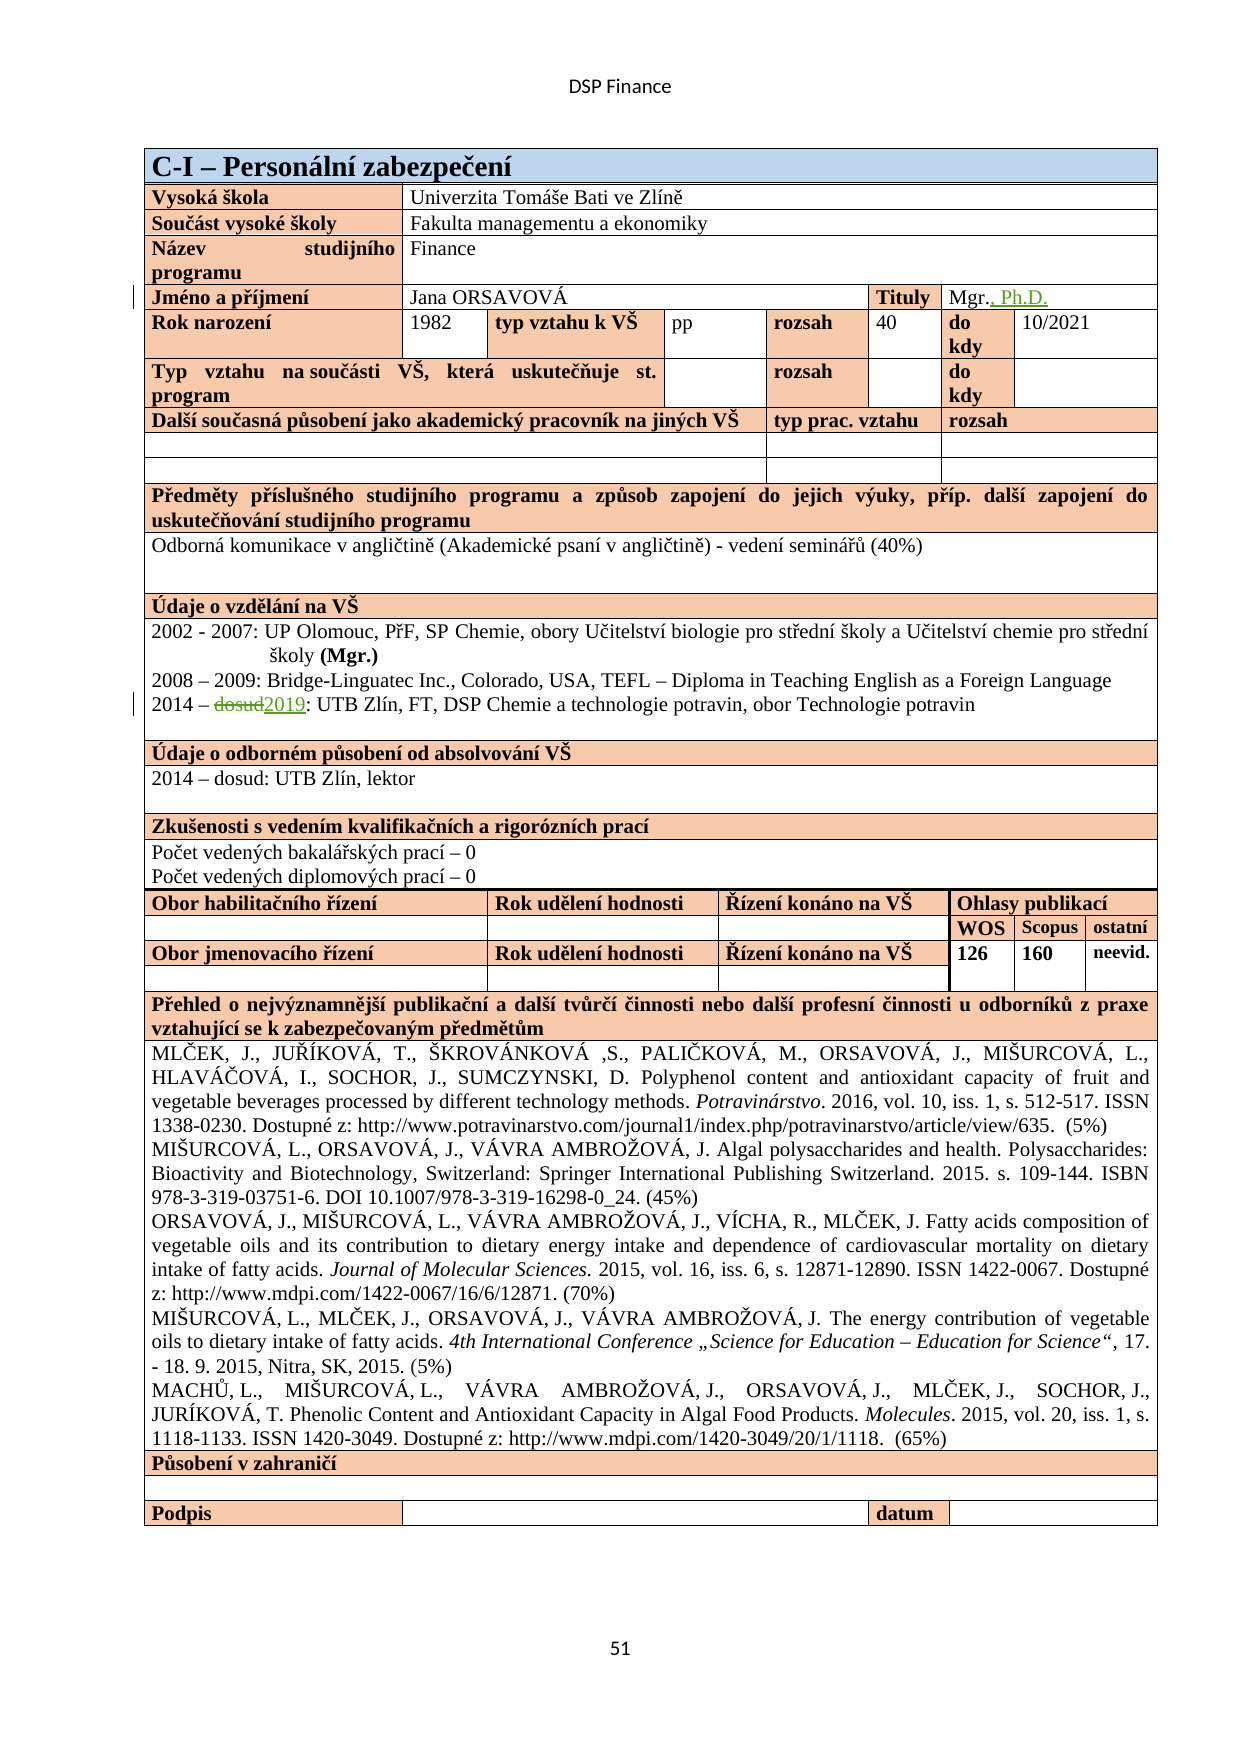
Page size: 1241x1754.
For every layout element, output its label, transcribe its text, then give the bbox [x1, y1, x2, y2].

table_cell Rok narození [145, 310, 402, 358]
table_cell 126 [951, 941, 1014, 991]
table_cell rozsah [942, 408, 1157, 432]
table_cell [942, 433, 1157, 457]
table_cell pp [665, 310, 766, 358]
table_cell Předměty příslušného studijního programu a způsob zapojení do jejich výuky, příp. další zapojení do uskutečňování studijního programu [145, 484, 1157, 532]
table_cell Tituly [869, 285, 941, 309]
table_cell Vysoká škola [145, 185, 402, 209]
table_cell Obor habilitačního řízení [145, 891, 487, 915]
table_cell 2014 – dosud: UTB Zlín, lektor [145, 766, 1157, 813]
table_cell [145, 433, 766, 457]
table_cell 160 [1015, 941, 1085, 991]
table_cell [719, 966, 948, 991]
table_cell [869, 359, 941, 407]
table_cell Finance [403, 236, 1157, 284]
table_cell [145, 1476, 1157, 1500]
table_cell Scopus [1015, 916, 1085, 940]
table_cell typ prac. vztahu [767, 408, 941, 432]
table_cell rozsah [767, 359, 868, 407]
table_cell Řízení konáno na VŠ [719, 891, 948, 915]
table_cell Obor jmenovacího řízení [145, 941, 487, 965]
table_cell [950, 1501, 1157, 1525]
table_cell Rok udělení hodnosti [488, 891, 718, 915]
table_cell [145, 916, 487, 940]
table_cell Rok udělení hodnosti [488, 941, 718, 965]
table_cell [942, 458, 1157, 482]
table_cell [145, 458, 766, 482]
table_cell 1982 [403, 310, 487, 358]
table_cell datum [869, 1501, 949, 1525]
table_cell Odborná komunikace v angličtině (Akademické psaní v angličtině) - vedení seminářů (40%) [145, 533, 1157, 593]
table_cell 2002 - 2007: UP Olomouc, PřF, SP Chemie, obory Učitelství biologie pro střední školy a Učitelství chemie pro střední školy (Mgr.) 2008 – 2009: Bridge-Linguatec Inc., Colorado, USA, TEFL – Diploma in Teaching English as a Foreign Language 2014 – : UTB Zlín, FT, DSP Chemie a technologie potravin, obor Technologie potravin [145, 619, 1157, 739]
table_header C-I – Personální zabezpečení [145, 149, 1157, 182]
table_cell do kdy [942, 359, 1014, 407]
table_cell Jméno a příjmení [145, 285, 402, 309]
table_cell [719, 916, 948, 940]
table_cell [767, 433, 941, 457]
table_cell MLČEK, J., JUŘÍKOVÁ, T., ŠKROVÁNKOVÁ ,S., PALIČKOVÁ, M., ORSAVOVÁ, J., MIŠURCOVÁ, L., HLAVÁČOVÁ, I., SOCHOR, J., SUMCZYNSKI, D. Polyphenol content and antioxidant capacity of fruit and vegetable beverages processed by different technology methods. Potravinárstvo. 2016, vol. 10, iss. 1, s. 512-517. ISSN 1338-0230. Dostupné z: http://www.potravinarstvo.com/journal1/index.php/potravinarstvo/article/view/635. (5%) MIŠURCOVÁ, L., ORSAVOVÁ, J., VÁVRA AMBROŽOVÁ, J. Algal polysaccharides and health. Polysaccharides: Bioactivity and Biotechnology, Switzerland: Springer International Publishing Switzerland. 2015. s. 109-144. ISBN 978-3-319-03751-6. DOI 10.1007/978-3-319-16298-0_24. (45%) ORSAVOVÁ, J., MIŠURCOVÁ, L., VÁVRA AMBROŽOVÁ, J., VÍCHA, R., MLČEK, J. Fatty acids composition of vegetable oils and its contribution to dietary energy intake and dependence of cardiovascular mortality on dietary intake of fatty acids. Journal of Molecular Sciences. 2015, vol. 16, iss. 6, s. 12871-12890. ISSN 1422-0067. Dostupné z: http://www.mdpi.com/1422-0067/16/6/12871. (70%) Mišurcová, L., Mlček, J., Orsavová, J., Vávra Ambrožová, J. The energy contribution of vegetable oils to dietary intake of fatty acids. 4th International Conference „Science for Education – Education for Science“, 17. - 18. 9. 2015, Nitra, SK, 2015. (5%) Machů, L., Mišurcová, L., Vávra Ambrožová, J., Orsavová, J., Mlček, J., Sochor, J., Juríková, T. Phenolic Content and Antioxidant Capacity in Algal Food Products. Molecules. 2015, vol. 20, iss. 1, s. 1118-1133. ISSN 1420-3049. Dostupné z: http://www.mdpi.com/1420-3049/20/1/1118. (65%) [145, 1041, 1157, 1450]
table_cell Působení v zahraničí [145, 1451, 1157, 1475]
table_cell 40 [869, 310, 941, 358]
table_cell [403, 1501, 868, 1525]
table_cell [1015, 359, 1157, 407]
table_cell [665, 359, 766, 407]
table_cell Údaje o odborném působení od absolvování VŠ [145, 741, 1157, 765]
table_cell Další současná působení jako akademický pracovník na jiných VŠ [145, 408, 766, 432]
table_cell Údaje o vzdělání na VŠ [145, 594, 1157, 618]
table_cell 10/2021 [1015, 310, 1157, 358]
table_cell Fakulta managementu a ekonomiky [403, 210, 1157, 234]
table_cell Univerzita Tomáše Bati ve Zlíně [403, 185, 1157, 209]
table_cell Zkušenosti s vedením kvalifikačních a rigorózních prací [145, 814, 1157, 839]
table_cell [767, 458, 941, 482]
table_cell neevid. [1086, 941, 1157, 991]
table_cell Mgr. [942, 285, 1157, 309]
table_cell rozsah [767, 310, 868, 358]
table_cell ostatní [1086, 916, 1157, 940]
table_cell [145, 966, 487, 991]
table_cell do kdy [942, 310, 1014, 358]
table_cell [488, 966, 718, 991]
table_cell Součást vysoké školy [145, 210, 402, 234]
table_cell typ vztahu k VŠ [488, 310, 664, 358]
table_cell Typ vztahu na součásti VŠ, která uskutečňuje st. program [145, 359, 664, 407]
table_cell Podpis [145, 1501, 402, 1525]
table_cell Počet vedených bakalářských prací – 0 Počet vedených diplomových prací – 0 [145, 840, 1157, 888]
table_cell [488, 916, 718, 940]
table_cell Název studijního programu [145, 236, 402, 284]
table_cell Ohlasy publikací [951, 891, 1157, 915]
table_cell WOS [951, 916, 1014, 940]
table_cell Řízení konáno na VŠ [719, 941, 948, 965]
table_cell Jana ORSAVOVÁ [403, 285, 868, 309]
table_cell Přehled o nejvýznamnější publikační a další tvůrčí činnosti nebo další profesní činnosti u odborníků z praxe vztahující se k zabezpečovaným předmětům [145, 992, 1157, 1040]
